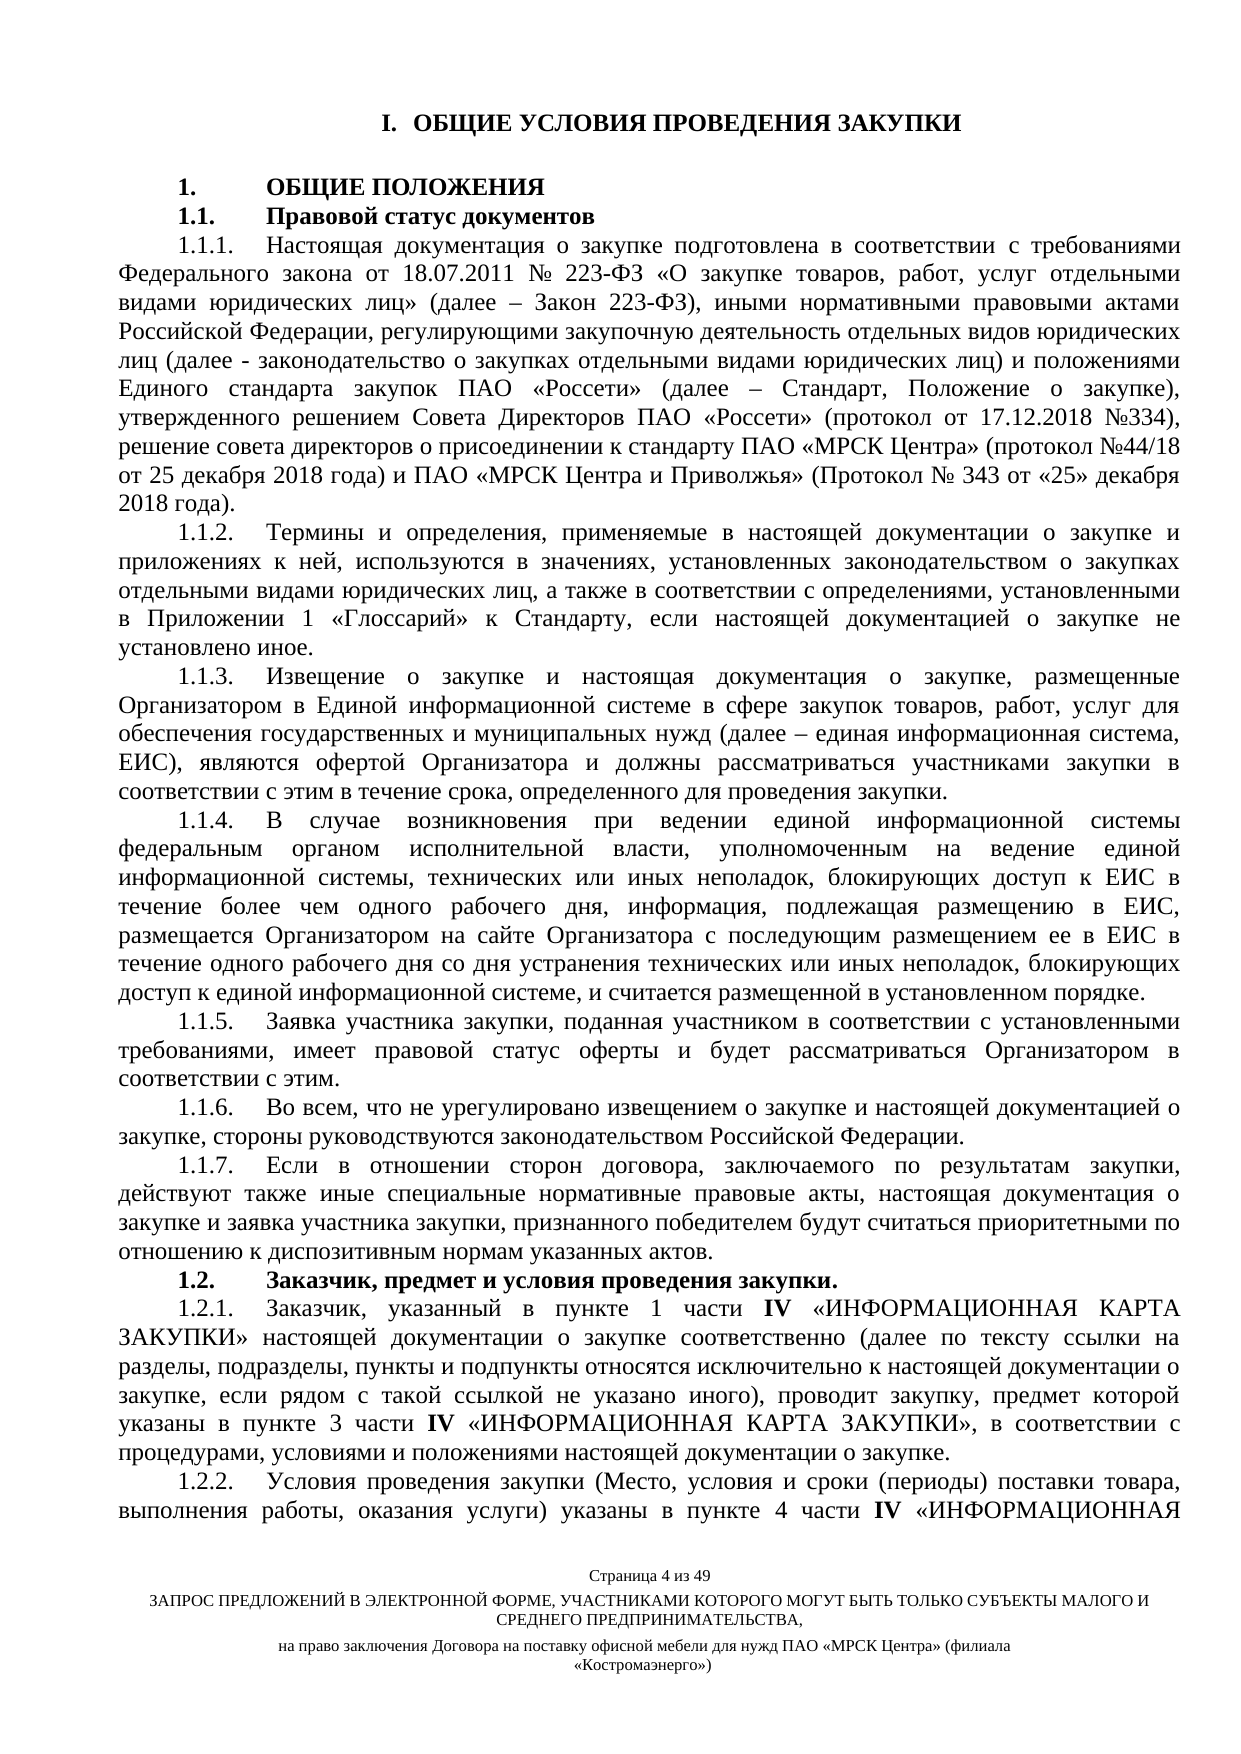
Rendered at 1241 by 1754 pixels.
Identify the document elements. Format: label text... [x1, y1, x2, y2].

subtitle Заказчик, указанный в пункте 1 части IV «ИНФОРМАЦИОННАЯ КАРТА ЗАКУПКИ» настоящей документации о закупке соответственно (далее по тексту ссылки на разделы, подразделы, пункты и подпункты относятся исключительно к настоящей документации о закупке, если рядом с такой ссылкой не указано иного), проводит закупку, предмет которой указаны в пункте 3 части IV «ИНФОРМАЦИОННАЯ КАРТА ЗАКУПКИ», в соответствии с процедурами, условиями и положениями настоящей документации о закупке. [118, 1293, 1181, 1466]
subtitle ОБЩИЕ УСЛОВИЯ ПРОВЕДЕНИЯ закупки [118, 108, 1181, 137]
list В случае возникновения при ведении единой информационной системы федеральным органом исполнительной власти, уполномоченным на ведение единой информационной системы, технических или иных неполадок, блокирующих доступ к ЕИС в течение более чем одного рабочего дня, информация, подлежащая размещению в ЕИС, размещается Организатором на сайте Организатора с последующим размещением ее в ЕИС в течение одного рабочего дня со дня устранения технических или иных неполадок, блокирующих доступ к единой информационной системе, и считается размещенной в установленном порядке. [118, 805, 1181, 1006]
list Во всем, что не урегулировано извещением о закупке и настоящей документацией о закупке, стороны руководствуются законодательством Российской Федерации. [118, 1092, 1181, 1150]
list Термины и определения, применяемые в настоящей документации о закупке и приложениях к ней, используются в значениях, установленных законодательством о закупках отдельными видами юридических лиц, а также в соответствии с определениями, установленными в Приложении 1 «Глоссарий» к Стандарту, если настоящей документацией о закупке не установлено иное. [118, 517, 1181, 661]
subtitle Правовой статус документов [118, 201, 1181, 230]
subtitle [118, 1466, 1181, 1523]
list Извещение о закупке и настоящая документация о закупке, размещенные Организатором в Единой информационной системе в сфере закупок товаров, работ, услуг для обеспечения государственных и муниципальных нужд (далее – единая информационная система, ЕИС), являются офертой Организатора и должны рассматриваться участниками закупки в соответствии с этим в течение срока, определенного для проведения закупки. [118, 661, 1181, 805]
list Заявка участника закупки, поданная участником в соответствии с установленными требованиями, имеет правовой статус оферты и будет рассматриваться Организатором в соответствии с этим. [118, 1006, 1181, 1092]
list Настоящая документация о закупке подготовлена в соответствии с требованиями Федерального закона от 18.07.2011 № 223-ФЗ «О закупке товаров, работ, услуг отдельными видами юридических лиц» (далее – Закон 223-ФЗ), иными нормативными правовыми актами Российской Федерации, регулирующими закупочную деятельность отдельных видов юридических лиц (далее - законодательство о закупках отдельными видами юридических лиц) и положениями Единого стандарта закупок ПАО «Россети» (далее – Стандарт, Положение о закупке), утвержденного решением Совета Директоров ПАО «Россети» (протокол от 17.12.2018 №334), решение совета директоров о присоединении к стандарту ПАО «МРСК Центра» (протокол №44/18 от 25 декабря 2018 года) и ПАО «МРСК Центра и Приволжья» (Протокол № 343 от «25» декабря 2018 года). [118, 230, 1181, 517]
list Если в отношении сторон договора, заключаемого по результатам закупки, действуют также иные специальные нормативные правовые акты, настоящая документация о закупке и заявка участника закупки, признанного победителем будут считаться приоритетными по отношению к диспозитивным нормам указанных актов. [118, 1150, 1181, 1265]
subtitle ОБЩИЕ ПОЛОЖЕНИЯ [118, 172, 1181, 201]
subtitle Заказчик, предмет и условия проведения закупки. [118, 1265, 1181, 1293]
